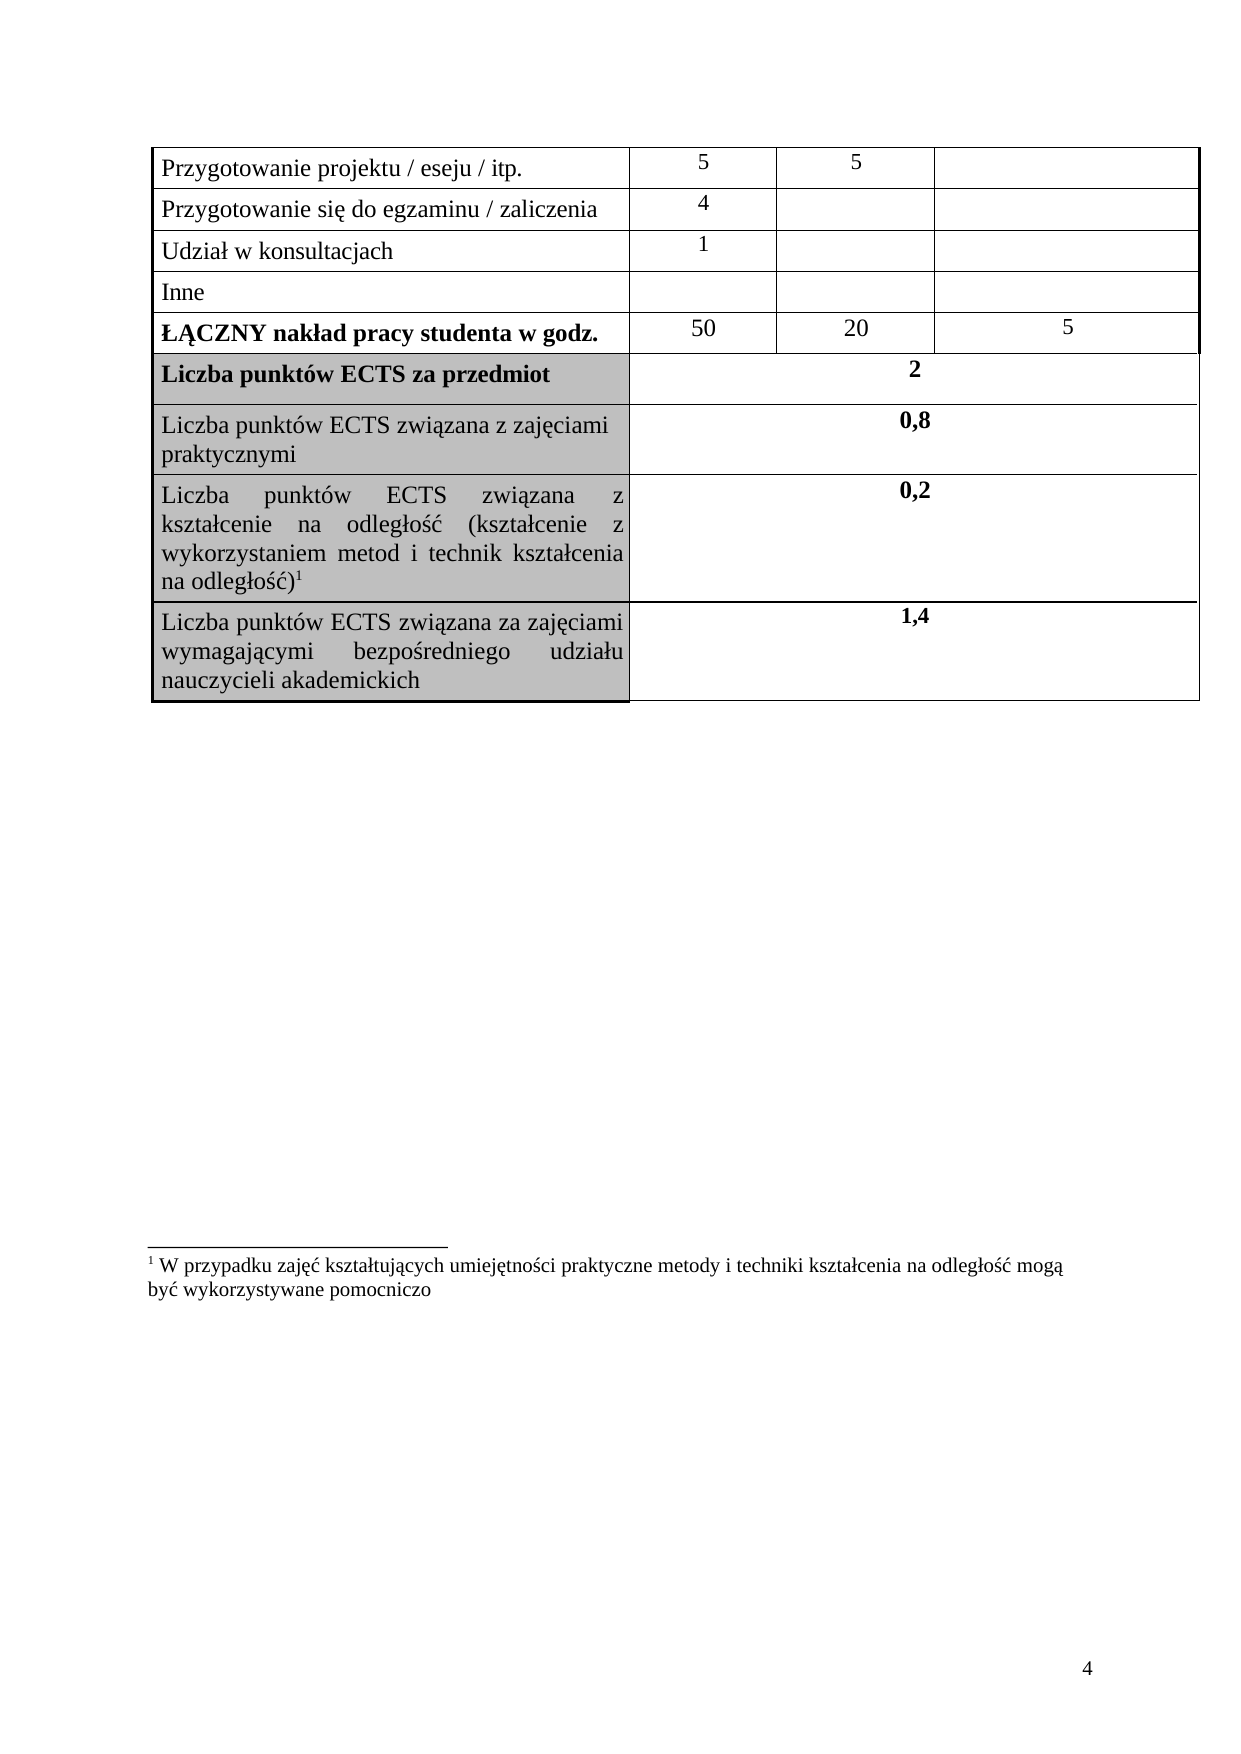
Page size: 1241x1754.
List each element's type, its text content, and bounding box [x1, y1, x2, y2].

table_header [935, 148, 1198, 188]
text 1 W przypadku zajęć kształtujących umiejętności praktyczne metody i techniki kształcenia na odległość mogą być wykorzystywane pomocniczo [148, 1253, 1087, 1301]
table_cell 0,8 [630, 404, 1199, 474]
table_cell Przygotowanie się do egzaminu / zaliczenia [154, 189, 629, 229]
table_cell Liczba punktów ECTS za przedmiot [154, 354, 629, 404]
table_header 5 [630, 148, 776, 188]
table_cell [777, 189, 934, 229]
table_cell 0,2 [630, 474, 1199, 601]
table_cell 20 [777, 313, 934, 353]
table_cell ŁĄCZNY nakład pracy studenta w godz. [154, 313, 629, 353]
table_cell [935, 231, 1198, 271]
table_cell Liczba punktów ECTS związana za zajęciami wymagającymi bezpośredniego udziału nauczycieli akademickich [154, 603, 629, 700]
table_cell 2 [630, 353, 1199, 404]
table_cell 5 [935, 313, 1198, 353]
table_cell 1 [630, 231, 776, 271]
table_cell 1,4 [630, 601, 1199, 700]
table_cell [777, 231, 934, 271]
table_cell 50 [630, 313, 776, 353]
table_cell [935, 272, 1198, 312]
table_cell [630, 272, 776, 312]
table_cell Udział w konsultacjach [154, 231, 629, 271]
table_cell [935, 189, 1198, 229]
table_header Przygotowanie projektu / eseju / itp. [154, 148, 629, 188]
table_cell Liczba punktów ECTS związana z kształcenie na odległość (kształcenie z wykorzystaniem metod i technik kształcenia na odległość)1 [154, 475, 629, 601]
table_cell 4 [630, 189, 776, 229]
table_cell Inne [154, 272, 629, 312]
table_cell Liczba punktów ECTS związana z zajęciami praktycznymi [154, 405, 629, 474]
table_cell [777, 272, 934, 312]
table_header 5 [777, 148, 934, 188]
